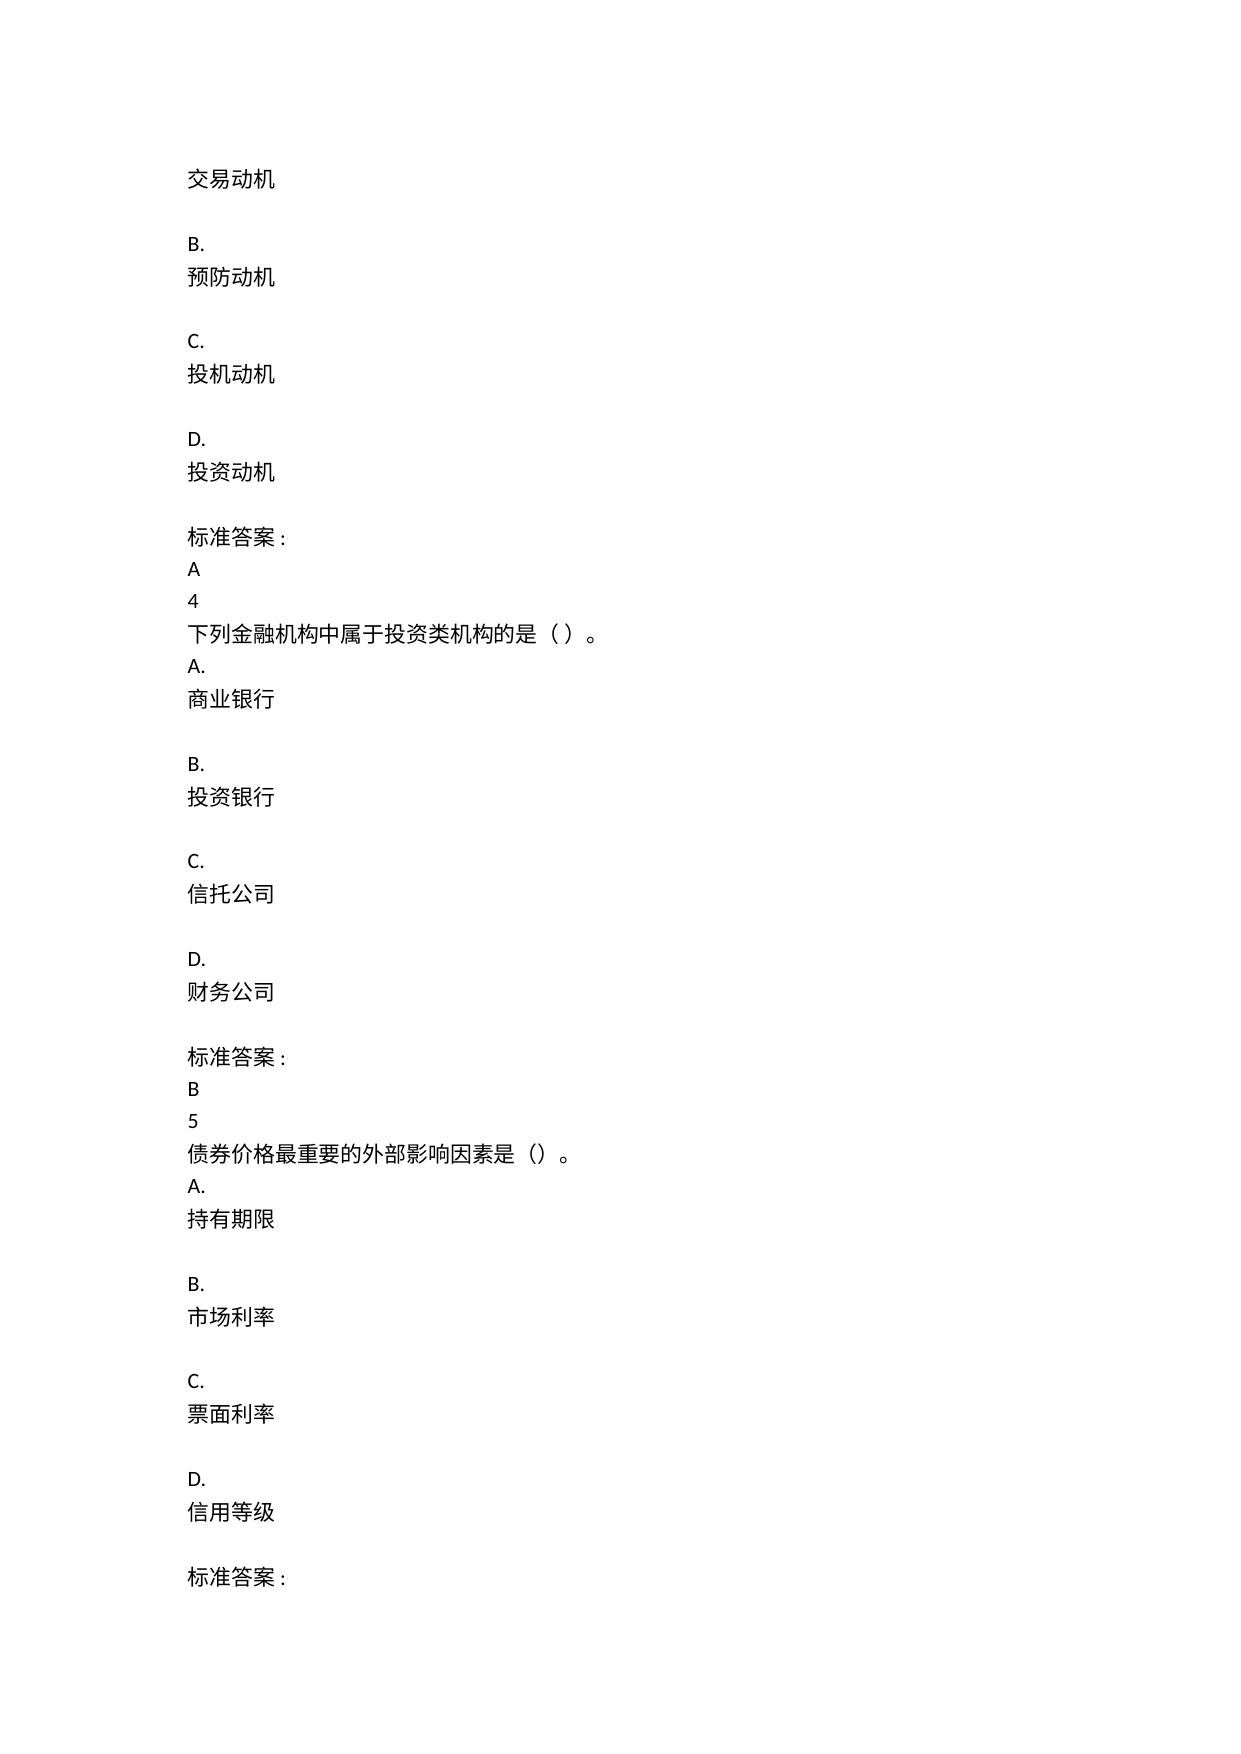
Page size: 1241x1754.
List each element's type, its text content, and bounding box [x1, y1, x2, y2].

text 信用等级 [187, 1494, 1053, 1527]
text C. [187, 324, 1053, 357]
text 4 [187, 584, 1053, 617]
text 交易动机 [187, 162, 1053, 194]
text 标准答案 : [187, 519, 1053, 552]
text 下列金融机构中属于投资类机构的是（ ）。 [187, 617, 1053, 649]
text B. [187, 1267, 1053, 1299]
text 债券价格最重要的外部影响因素是（）。 [187, 1137, 1053, 1169]
text A [187, 552, 1053, 584]
text 5 [187, 1104, 1053, 1137]
text 投资动机 [187, 454, 1053, 487]
text C. [187, 844, 1053, 877]
text 标准答案 : [187, 1039, 1053, 1072]
text 投资银行 [187, 779, 1053, 812]
text 持有期限 [187, 1202, 1053, 1234]
text C. [187, 1364, 1053, 1397]
text A. [187, 649, 1053, 682]
text B. [187, 227, 1053, 259]
text 财务公司 [187, 974, 1053, 1007]
text 信托公司 [187, 877, 1053, 909]
text 预防动机 [187, 259, 1053, 292]
text D. [187, 942, 1053, 974]
text 票面利率 [187, 1397, 1053, 1429]
text B [187, 1072, 1053, 1104]
text A. [187, 1169, 1053, 1202]
text 商业银行 [187, 682, 1053, 714]
text 市场利率 [187, 1299, 1053, 1332]
text 标准答案 : [187, 1559, 1053, 1592]
text 投机动机 [187, 357, 1053, 389]
text D. [187, 1462, 1053, 1494]
text B. [187, 747, 1053, 779]
text D. [187, 422, 1053, 454]
